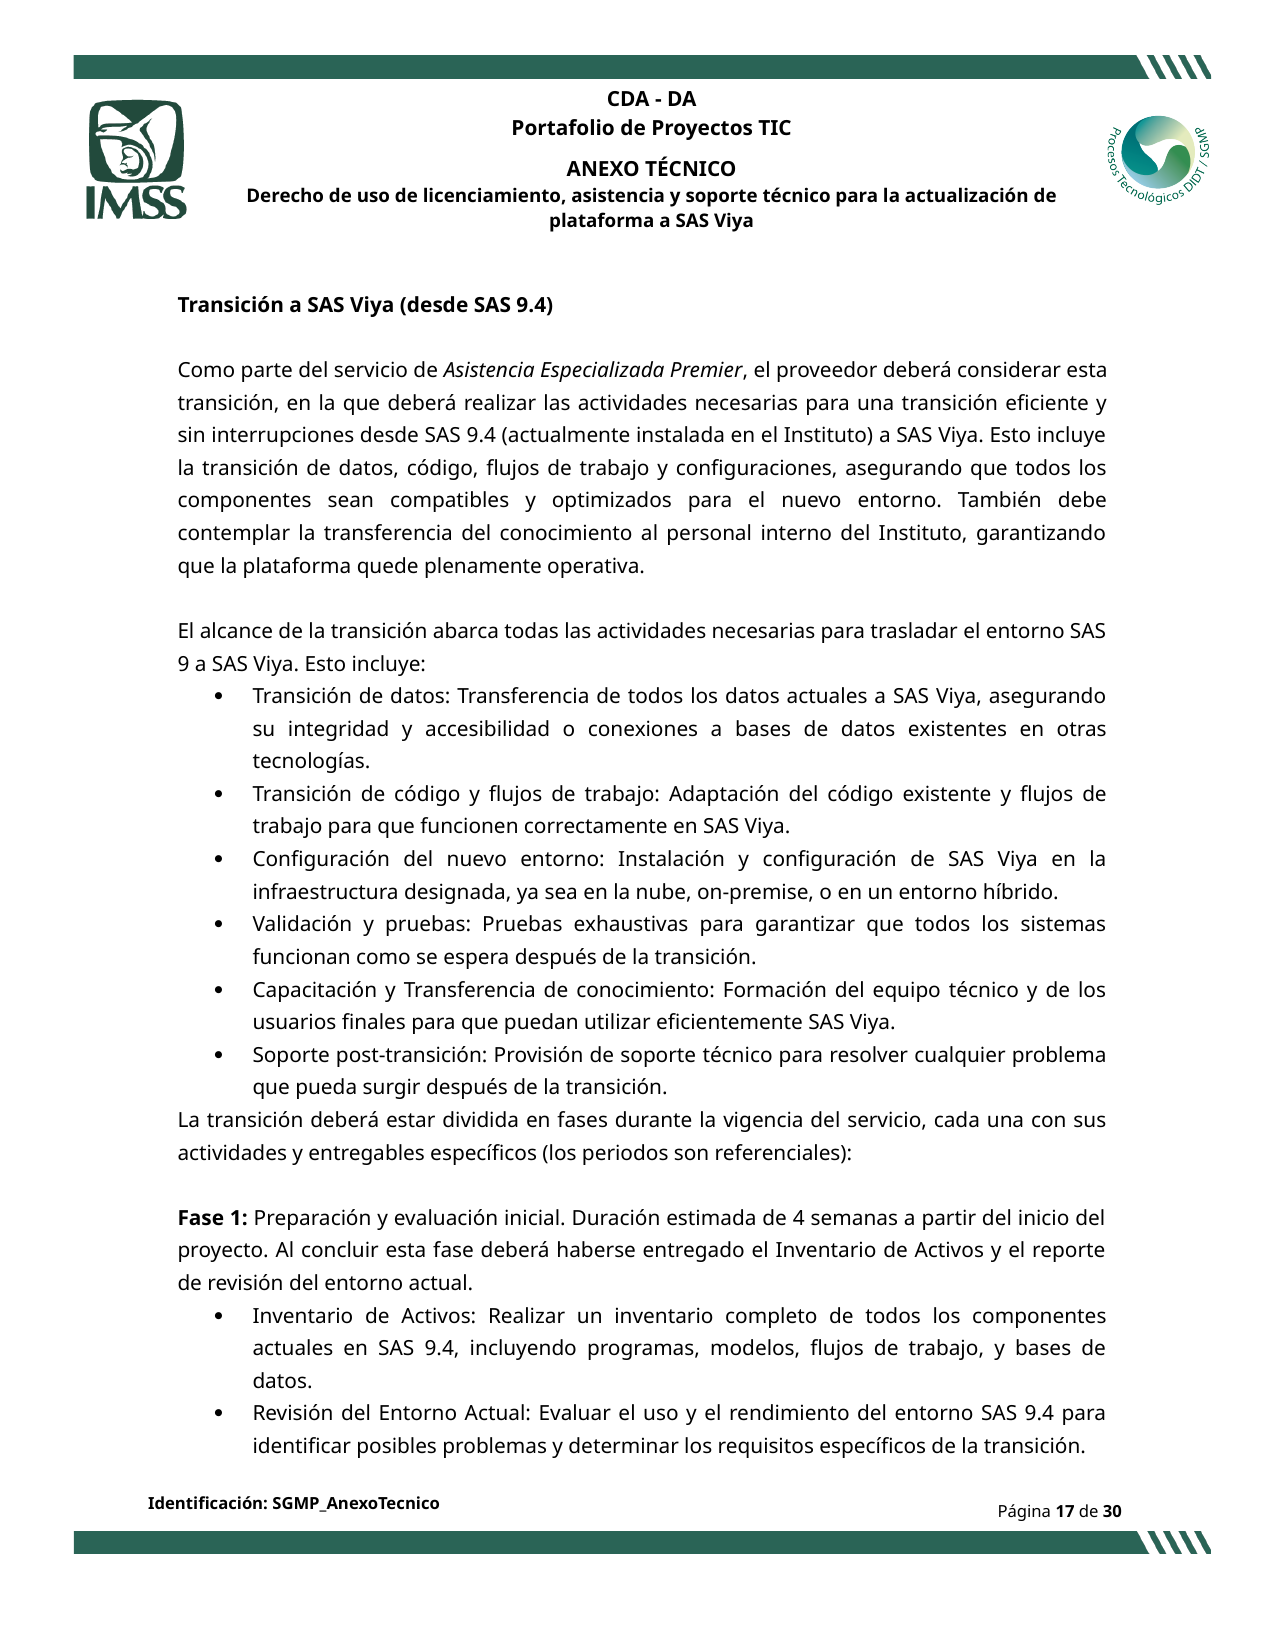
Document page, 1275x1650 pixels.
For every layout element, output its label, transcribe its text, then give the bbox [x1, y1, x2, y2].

list Soporte post-transición: Provisión de soporte técnico para resolver cualquier problema que pueda surgir después de la transición. [215, 1040, 1107, 1101]
picture [84, 98, 187, 219]
text Como parte del servicio de Asistencia Especializada Premier, el proveedor deberá considerar esta transición, en la que deberá realizar las actividades necesarias para una transición eficiente y sin interrupciones desde SAS 9.4 (actualmente instalada en el Instituto) a SAS Viya. Esto incluye la transición de datos, código, flujos de trabajo y configuraciones, asegurando que todos los componentes sean compatibles y optimizados para el nuevo entorno. También debe contemplar la transferencia del conocimiento al personal interno del Instituto, garantizando que la plataforma quede plenamente operativa. [177, 355, 1107, 579]
text El alcance de la transición abarca todas las actividades necesarias para trasladar el entorno SAS 9 a SAS Viya. Esto incluye: [177, 616, 1107, 677]
list Transición de datos: Transferencia de todos los datos actuales a SAS Viya, asegurando su integridad y accesibilidad o conexiones a bases de datos existentes en otras tecnologías. [215, 681, 1107, 775]
list Capacitación y Transferencia de conocimiento: Formación del equipo técnico y de los usuarios finales para que puedan utilizar eficientemente SAS Viya. [215, 975, 1107, 1036]
list Transición de código y flujos de trabajo: Adaptación del código existente y flujos de trabajo para que funcionen correctamente en SAS Viya. [215, 779, 1107, 840]
text La transición deberá estar dividida en fases durante la vigencia del servicio, cada una con sus actividades y entregables específicos (los periodos son referenciales): [177, 1105, 1107, 1166]
list Inventario de Activos: Realizar un inventario completo de todos los componentes actuales en SAS 9.4, incluyendo programas, modelos, flujos de trabajo, y bases de datos. [215, 1301, 1107, 1394]
text Fase 1: Preparación y evaluación inicial. Duración estimada de 4 semanas a partir del inicio del proyecto. Al concluir esta fase deberá haberse entregado el Inventario de Activos y el reporte de revisión del entorno actual. [177, 1203, 1107, 1297]
picture [73, 1531, 1211, 1554]
list Revisión del Entorno Actual: Evaluar el uso y el rendimiento del entorno SAS 9.4 para identificar posibles problemas y determinar los requisitos específicos de la transición. [215, 1398, 1107, 1459]
picture [1105, 112, 1211, 205]
list Validación y pruebas: Pruebas exhaustivas para garantizar que todos los sistemas funcionan como se espera después de la transición. [215, 909, 1107, 971]
list Configuración del nuevo entorno: Instalación y configuración de SAS Viya en la infraestructura designada, ya sea en la nube, on-premise, o en un entorno híbrido. [215, 844, 1107, 905]
picture [73, 55, 1212, 79]
text Transición a SAS Viya (desde SAS 9.4) [177, 290, 1107, 318]
